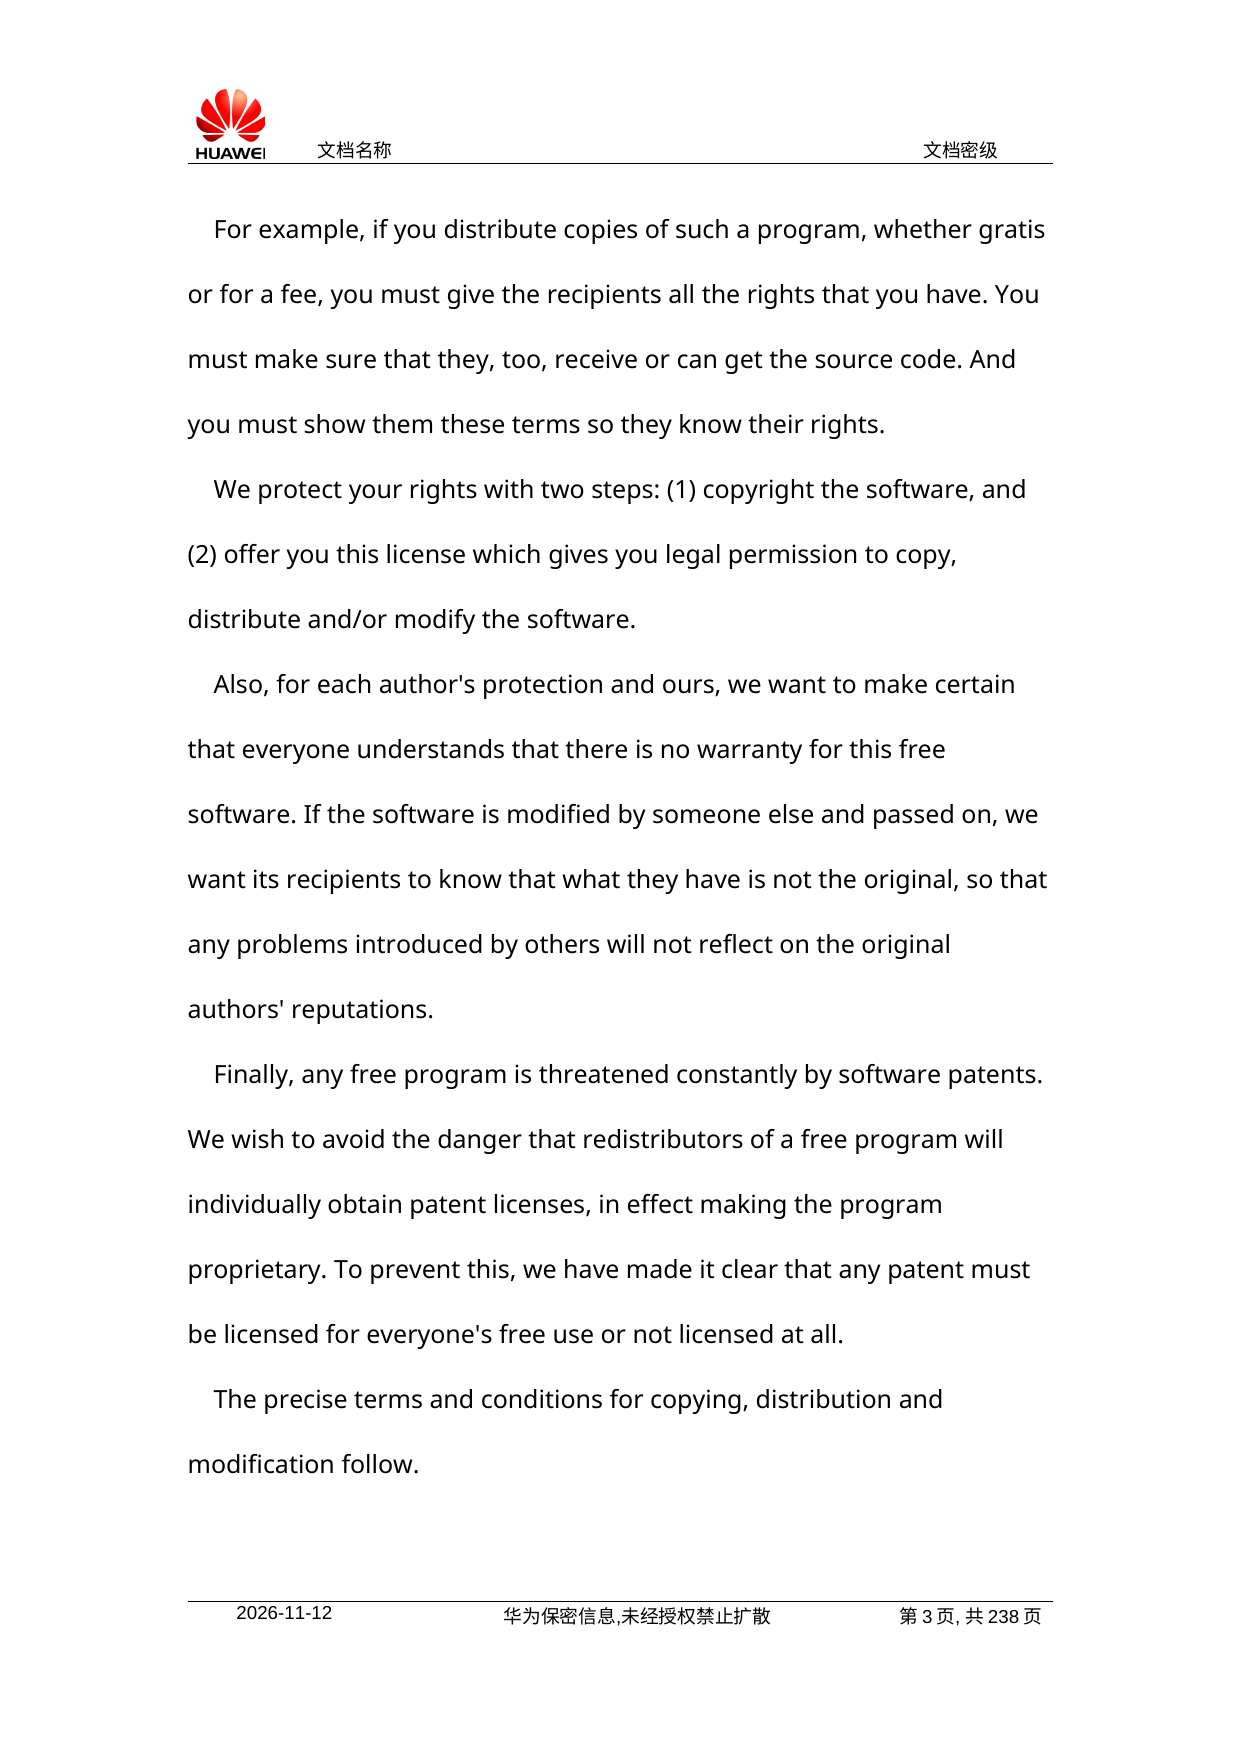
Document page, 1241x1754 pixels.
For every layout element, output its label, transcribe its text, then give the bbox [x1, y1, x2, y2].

picture [196, 89, 265, 159]
text We protect your rights with two steps: (1) copyright the software, and (2) offer you this license which gives you legal permission to copy, distribute and/or modify the software. [187, 456, 1053, 651]
text The precise terms and conditions for copying, distribution and modification follow. [187, 1366, 1053, 1496]
text Finally, any free program is threatened constantly by software patents. We wish to avoid the danger that redistributors of a free program will individually obtain patent licenses, in effect making the program proprietary. To prevent this, we have made it clear that any patent must be licensed for everyone's free use or not licensed at all. [187, 1041, 1053, 1366]
text For example, if you distribute copies of such a program, whether gratis or for a fee, you must give the recipients all the rights that you have. You must make sure that they, too, receive or can get the source code. And you must show them these terms so they know their rights. [187, 196, 1053, 456]
text Also, for each author's protection and ours, we want to make certain that everyone understands that there is no warranty for this free software. If the software is modified by someone else and passed on, we want its recipients to know that what they have is not the original, so that any problems introduced by others will not reflect on the original authors' reputations. [187, 651, 1053, 1041]
